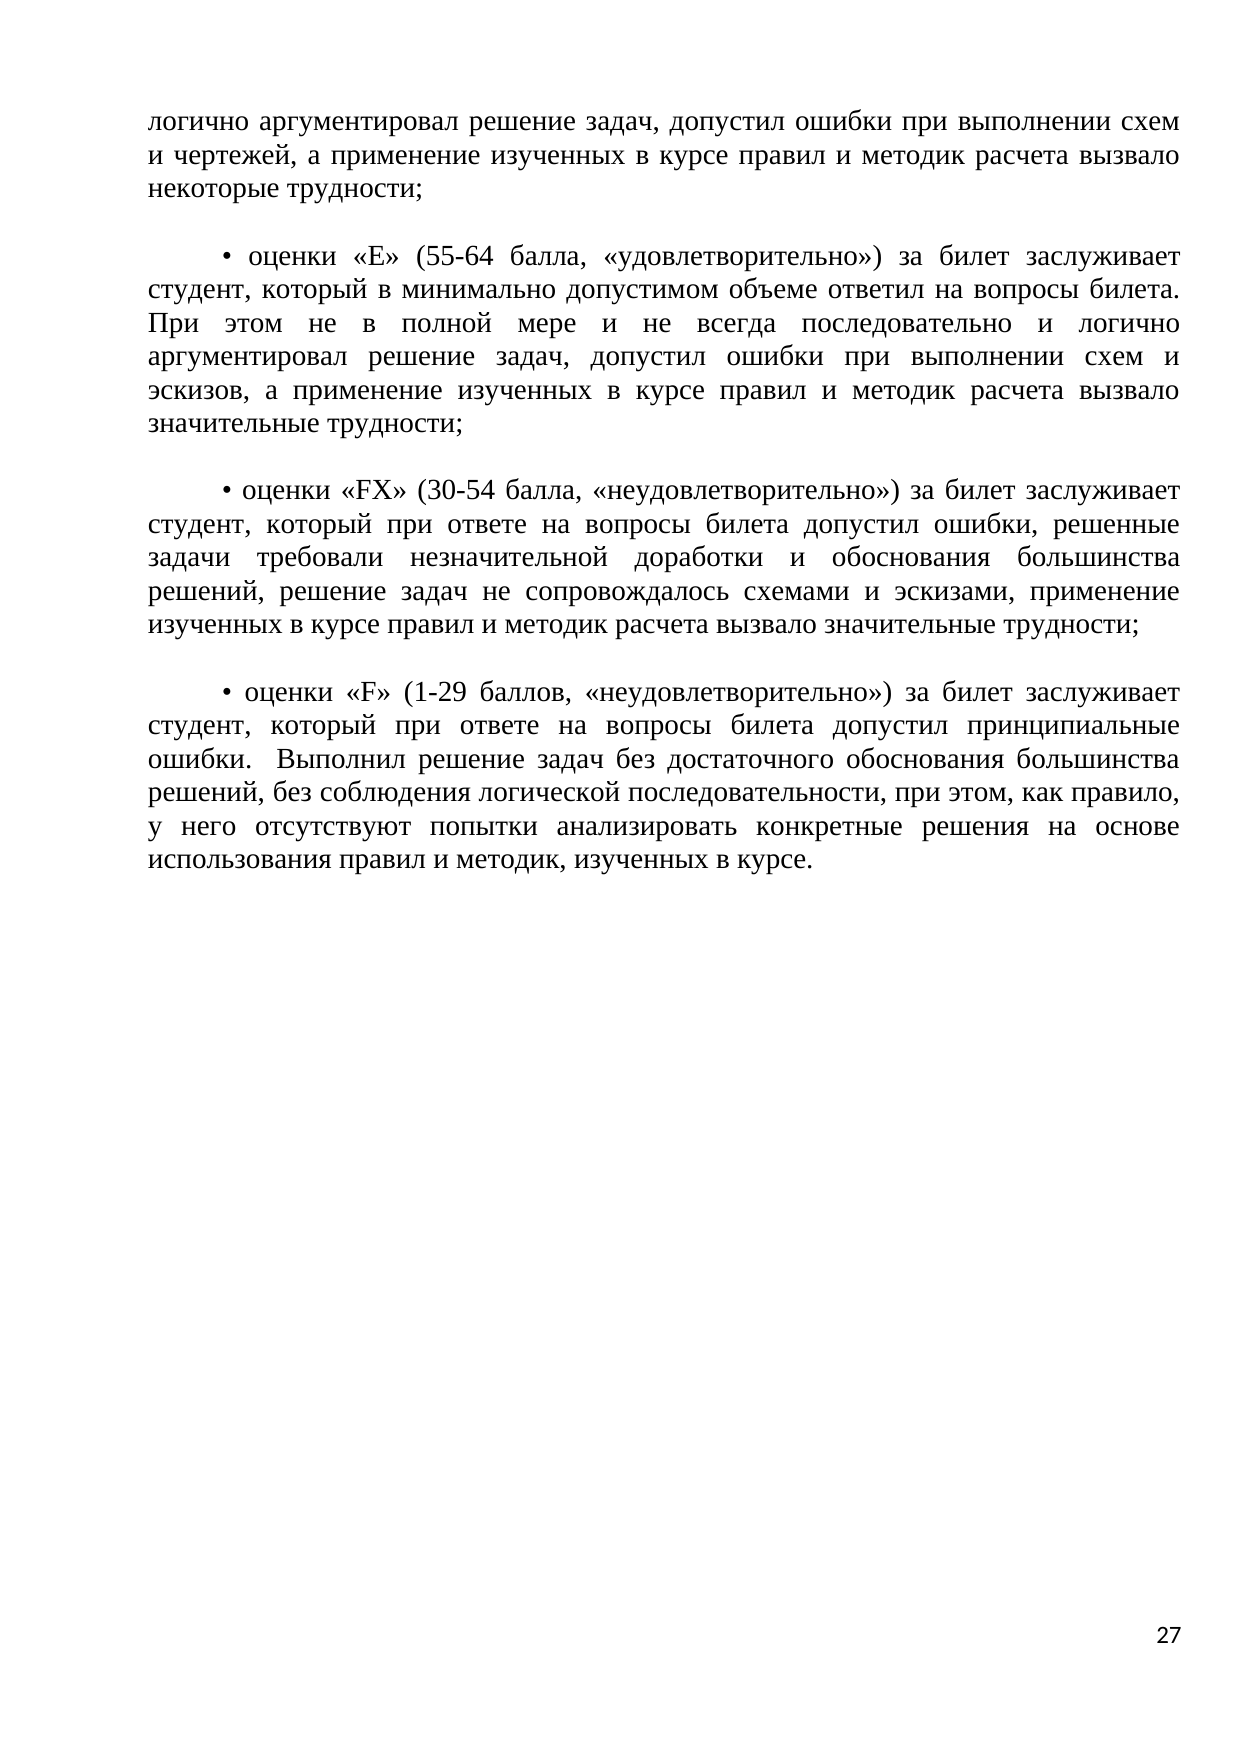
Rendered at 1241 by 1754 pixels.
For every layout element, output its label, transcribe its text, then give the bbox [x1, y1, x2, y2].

text • оценки «FX» (30-54 балла, «неудовлетворительно») за билет заслуживает студент, который при ответе на вопросы билета допустил ошибки, решенные задачи требовали незначительной доработки и обоснования большинства решений, решение задач не сопровождалось схемами и эскизами, применение изученных в курсе правил и методик расчета вызвало значительные трудности; [148, 472, 1181, 640]
text • оценки «F» (1-29 баллов, «неудовлетворительно») за билет заслуживает студент, который при ответе на вопросы билета допустил принципиальные ошибки. Выполнил решение задач без достаточного обоснования большинства решений, без соблюдения логической последовательности, при этом, как правило, у него отсутствуют попытки анализировать конкретные решения на основе использования правил и методик, изученных в курсе. [148, 674, 1181, 875]
text • оценки «Е» (55-64 балла, «удовлетворительно») за билет заслуживает студент, который в минимально допустимом объеме ответил на вопросы билета. При этом не в полной мере и не всегда последовательно и логично аргументировал решение задач, допустил ошибки при выполнении схем и эскизов, а применение изученных в курсе правил и методик расчета вызвало значительные трудности; [148, 238, 1181, 439]
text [148, 103, 1181, 204]
